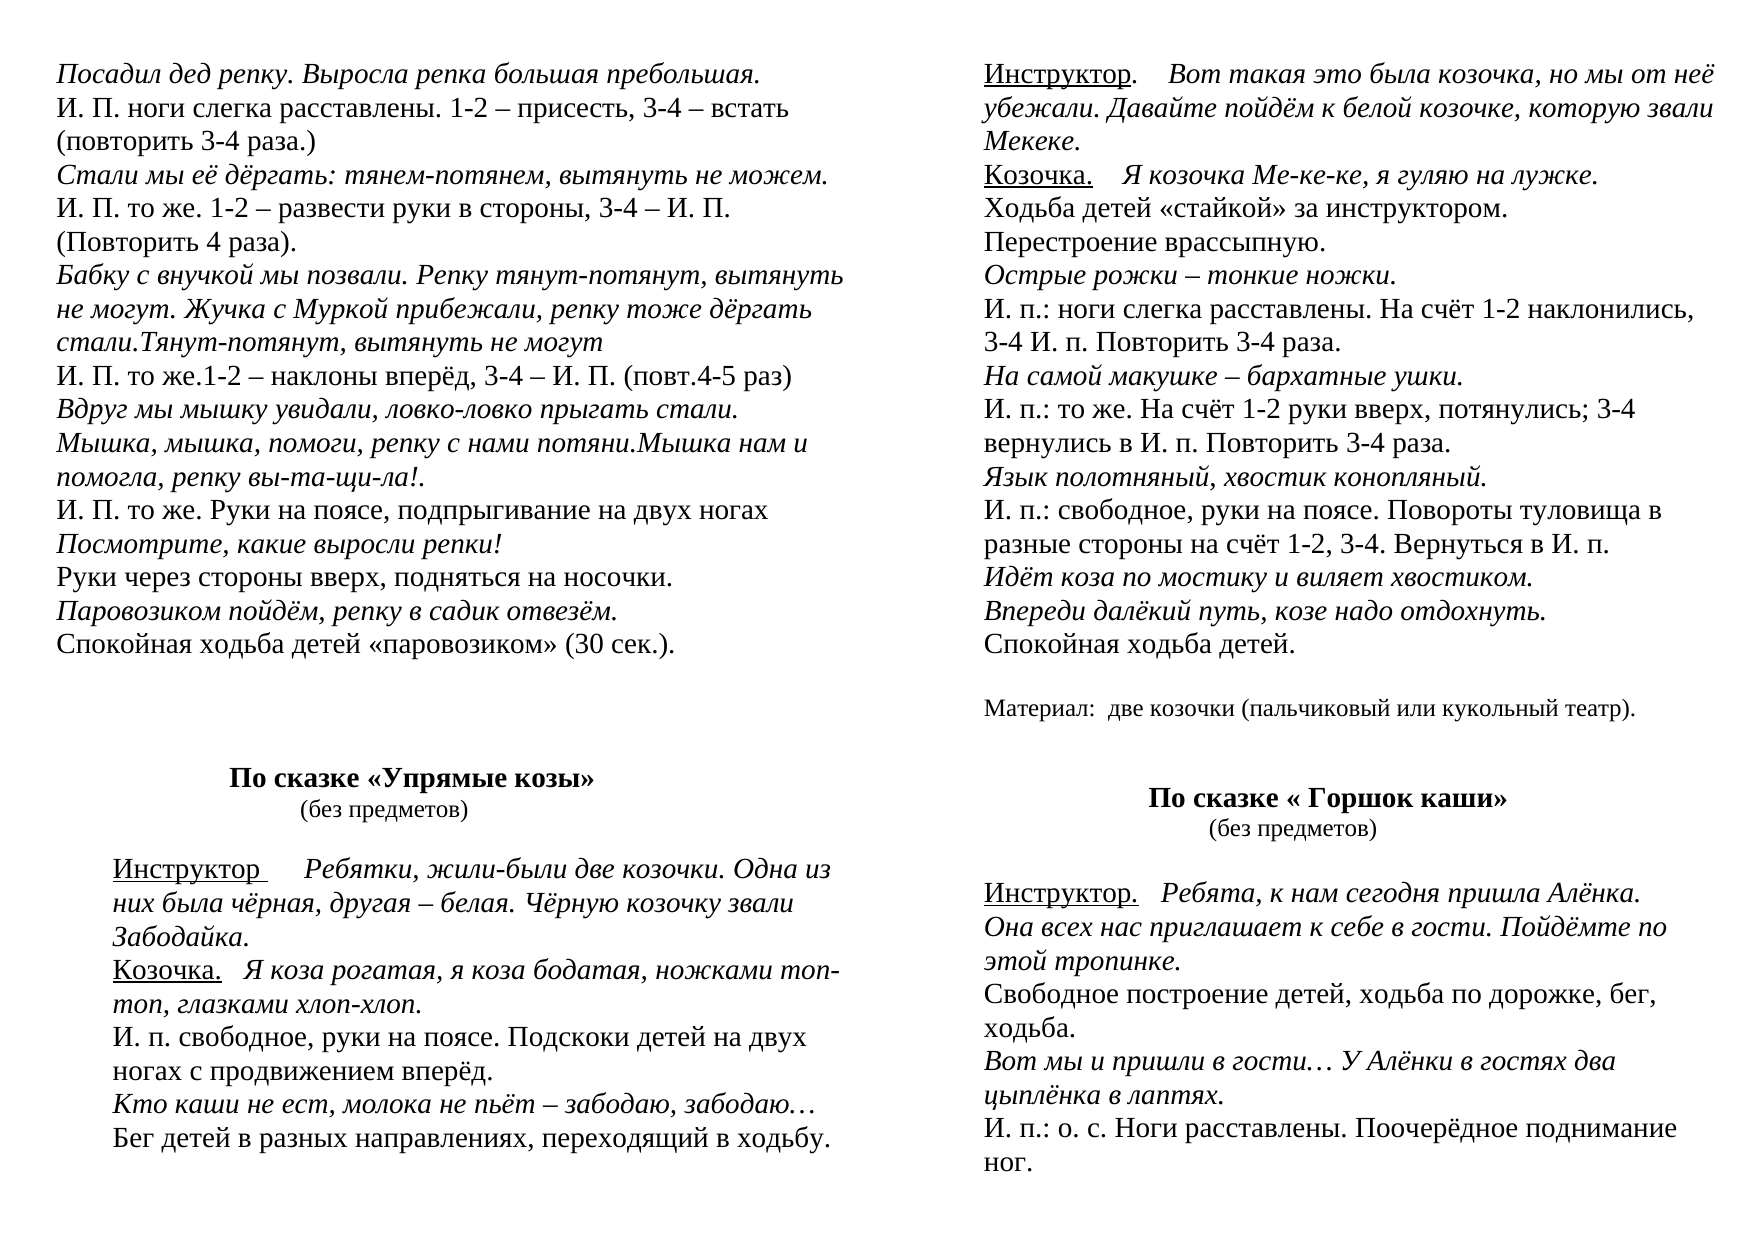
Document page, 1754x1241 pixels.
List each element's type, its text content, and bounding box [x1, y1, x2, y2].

text По сказке «Упрямые козы» [112, 761, 854, 794]
text Посмотрите, какие выросли репки! [56, 526, 854, 559]
text Козочка. Я козочка Ме-ке-ке, я гуляю на лужке. [984, 157, 1725, 190]
text (без предметов) [112, 794, 854, 823]
text И. П. ноги слегка расставлены. 1-2 – присесть, 3-4 – встать (повторить 3-4 раза.) [56, 90, 854, 157]
text И. п.: о. с. Ноги расставлены. Поочерёдное поднимание ног. [984, 1110, 1725, 1177]
text Ходьба детей «стайкой» за инструктором. [984, 190, 1725, 224]
text Руки через стороны вверх, подняться на носочки. [56, 559, 854, 593]
text Инструктор Ребятки, жили-были две козочки. Одна из них была чёрная, другая – белая. Чёрную козочку звали Забодайка. [112, 852, 854, 952]
text И. п.: свободное, руки на поясе. Повороты туловища в разные стороны на счёт 1-2, 3-4. Вернуться в И. п. [984, 492, 1725, 559]
text (без предметов) [984, 813, 1725, 842]
text Инструктор. Ребята, к нам сегодня пришла Алёнка. [984, 876, 1725, 909]
text Вот мы и пришли в гости… У Алёнки в гостях два цыплёнка в лаптях. [984, 1043, 1725, 1110]
text Спокойная ходьба детей. [984, 626, 1725, 660]
text Стали мы её дёргать: тянем-потянем, вытянуть не можем. И. П. то же. 1-2 – развести руки в стороны, 3-4 – И. П. (Повторить 4 раза). [56, 157, 854, 257]
text Язык полотняный, хвостик конопляный. [984, 459, 1725, 492]
text Бег детей в разных направлениях, переходящий в ходьбу. [112, 1120, 854, 1153]
text Свободное построение детей, ходьба по дорожке, бег, ходьба. [984, 976, 1725, 1043]
text Вдруг мы мышку увидали, ловко-ловко прыгать стали. [56, 392, 854, 425]
text Перестроение врассыпную. [984, 224, 1725, 257]
text Идёт коза по мостику и виляет хвостиком. [984, 559, 1725, 593]
text Инструктор. Вот такая это была козочка, но мы от неё убежали. Давайте пойдём к белой козочке, которую звали Мекеке. [984, 56, 1725, 157]
text Паровозиком пойдём, репку в садик отвезём. [56, 593, 854, 626]
text Мышка, мышка, помоги, репку с нами потяни.Мышка нам и помогла, репку вы-та-щи-ла!. [56, 425, 854, 492]
text И. П. то же. Руки на поясе, подпрыгивание на двух ногах [56, 492, 854, 526]
text И. П. то же.1-2 – наклоны вперёд, 3-4 – И. П. (повт.4-5 раз) [56, 358, 854, 392]
text Спокойная ходьба детей «паровозиком» (30 сек.). [56, 626, 854, 660]
text И. п.: то же. На счёт 1-2 руки вверх, потянулись; 3-4 вернулись в И. п. Повторить 3-4 раза. [984, 392, 1725, 459]
text Бабку с внучкой мы позвали. Репку тянут-потянут, вытянуть не могут. Жучка с Муркой прибежали, репку тоже дёргать стали.Тянут-потянут, вытянуть не могут [56, 257, 854, 358]
text Материал: две козочки (пальчиковый или кукольный театр). [984, 693, 1725, 722]
text И. п. свободное, руки на поясе. Подскоки детей на двух ногах с продвижением вперёд. [112, 1019, 854, 1086]
text Впереди далёкий путь, козе надо отдохнуть. [984, 593, 1725, 626]
text Козочка. Я коза рогатая, я коза бодатая, ножками топ-топ, глазками хлоп-хлоп. [112, 952, 854, 1019]
text И. п.: ноги слегка расставлены. На счёт 1-2 наклонились, 3-4 И. п. Повторить 3-4 раза. [984, 291, 1725, 358]
text По сказке « Горшок каши» [984, 780, 1725, 813]
text Посадил дед репку. Выросла репка большая пребольшая. [56, 56, 854, 90]
text Острые рожки – тонкие ножки. [984, 257, 1725, 291]
text На самой макушке – бархатные ушки. [984, 358, 1725, 392]
text Кто каши не ест, молока не пьёт – забодаю, забодаю… [112, 1086, 854, 1120]
text Она всех нас приглашает к себе в гости. Пойдёмте по этой тропинке. [984, 909, 1725, 976]
